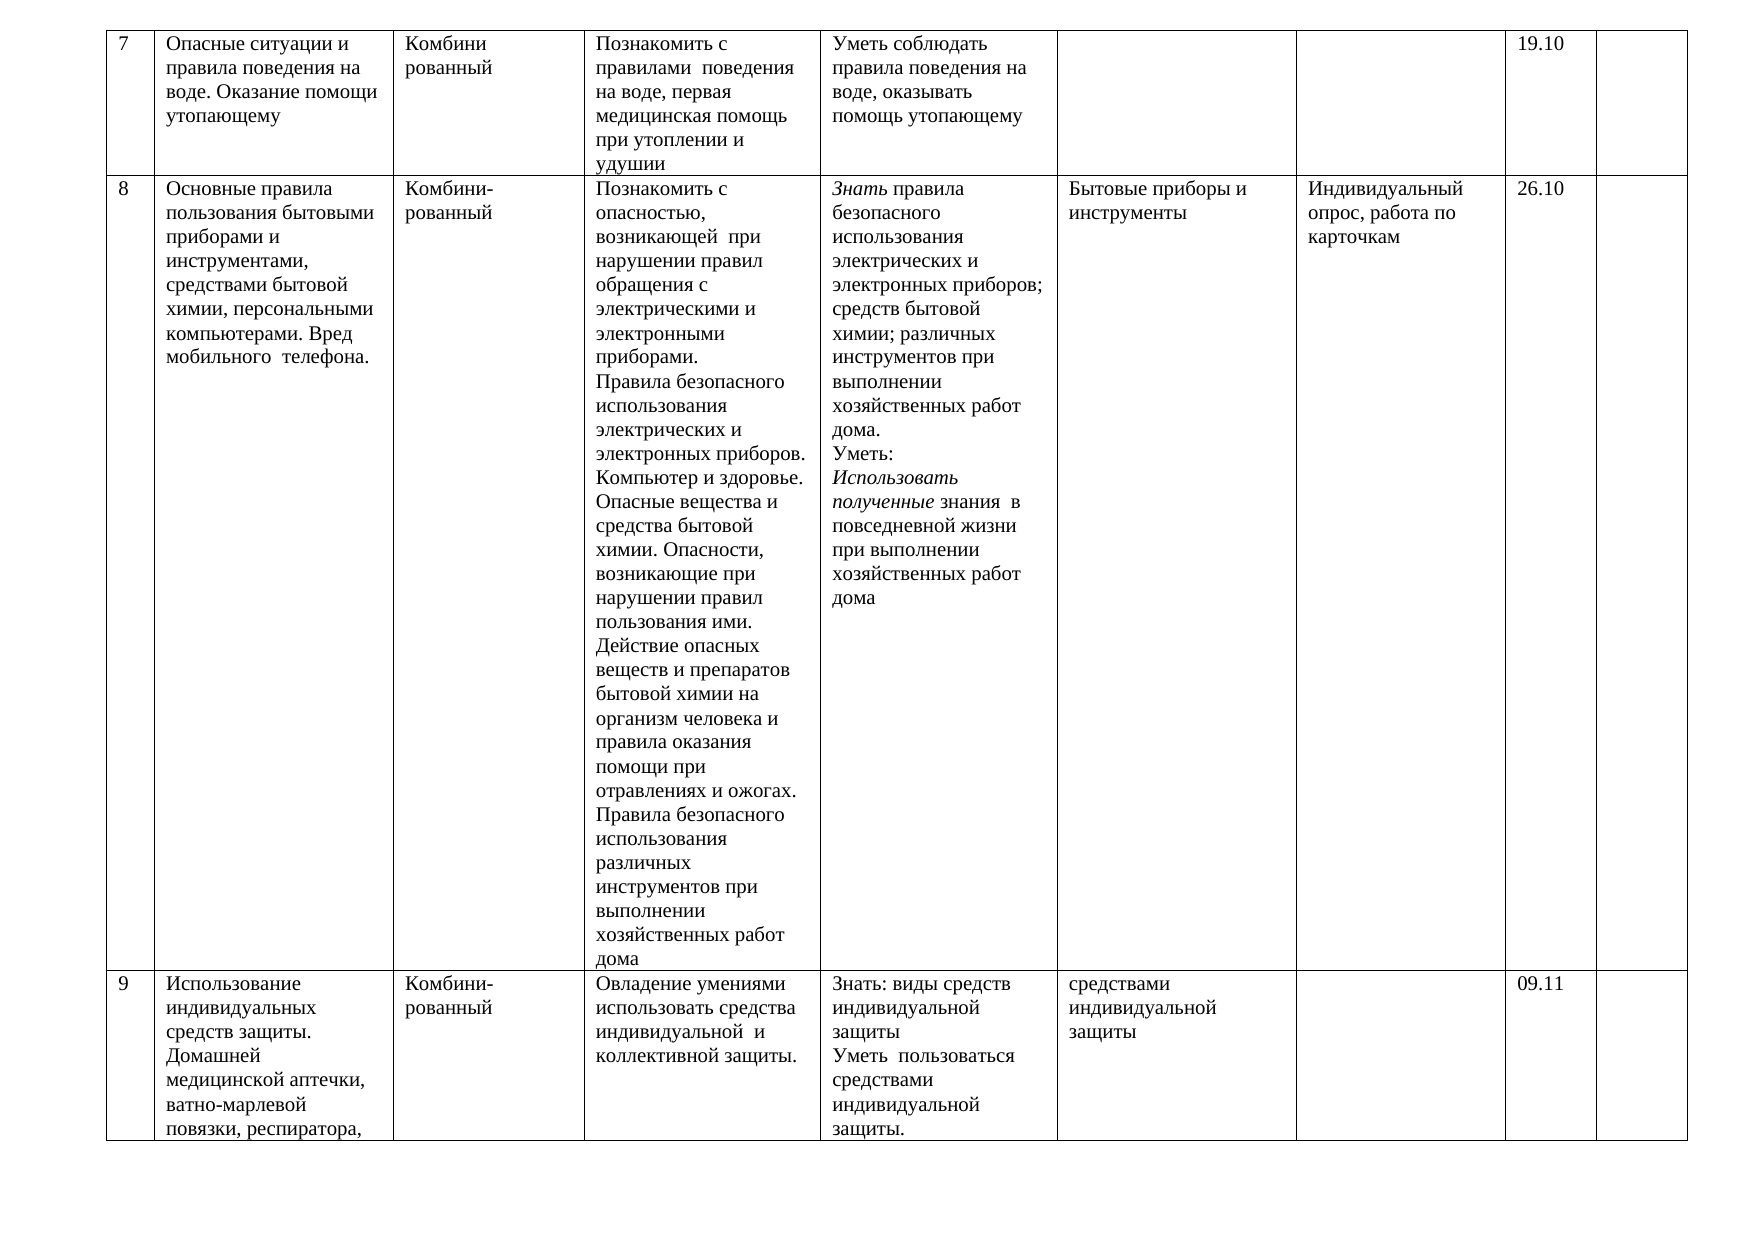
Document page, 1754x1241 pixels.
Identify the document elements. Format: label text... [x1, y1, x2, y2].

table_cell 26.10 [1506, 176, 1596, 970]
table_cell 9 [107, 971, 154, 1139]
table_cell Бытовые приборы и инструменты [1058, 176, 1296, 970]
table_cell [1597, 971, 1687, 1139]
table_cell [1297, 31, 1505, 175]
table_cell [821, 971, 1057, 1139]
table_cell Индивидуальный опрос, работа по карточкам [1297, 176, 1505, 970]
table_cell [155, 971, 393, 1139]
table_cell 8 [107, 176, 154, 970]
table_cell Познакомить с правилами поведения на воде, первая медицинская помощь при утоплении и удушии [585, 31, 820, 175]
table_cell Познакомить с опасностью, возникающей при нарушении правил обращения с электрическими и электронными приборами. Правила безопасного использования электрических и электронных приборов. Компьютер и здоровье. Опасные вещества и средства бытовой химии. Опасности, возникающие при нарушении правил пользования ими. Действие опасных веществ и препаратов бытовой химии на организм человека и правила оказания помощи при отравлениях и ожогах. Правила безопасного использования различных инструментов при выполнении хозяйственных работ дома [585, 176, 820, 970]
table_cell Опасные ситуации и правила поведения на воде. Оказание помощи утопающему [155, 31, 393, 175]
table_cell [1597, 176, 1687, 970]
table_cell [585, 971, 820, 1139]
table_cell Уметь соблюдать правила поведения на воде, оказывать помощь утопающему [821, 31, 1057, 175]
table_cell 7 [107, 31, 154, 175]
table_cell 19.10 [1506, 31, 1596, 175]
table_cell Комбини- рованный [394, 176, 584, 970]
table_cell [1597, 31, 1687, 175]
table_cell [1297, 971, 1505, 1139]
table_cell Знать правила безопасного использования электрических и электронных приборов; средств бытовой химии; различных инструментов при выполнении хозяйственных работ дома. Уметь: Использовать полученные знания в повседневной жизни при выполнении хозяйственных работ дома [821, 176, 1057, 970]
table_cell [1058, 31, 1296, 175]
table_cell 09.11 [1506, 971, 1596, 1139]
table_cell Комбини рованный [394, 31, 584, 175]
table_cell Комбини- рованный [394, 971, 584, 1139]
table_cell Основные правила пользования бытовыми приборами и инструментами, средствами бытовой химии, персональными компьютерами. Вред мобильного телефона. [155, 176, 393, 970]
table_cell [1058, 971, 1296, 1139]
